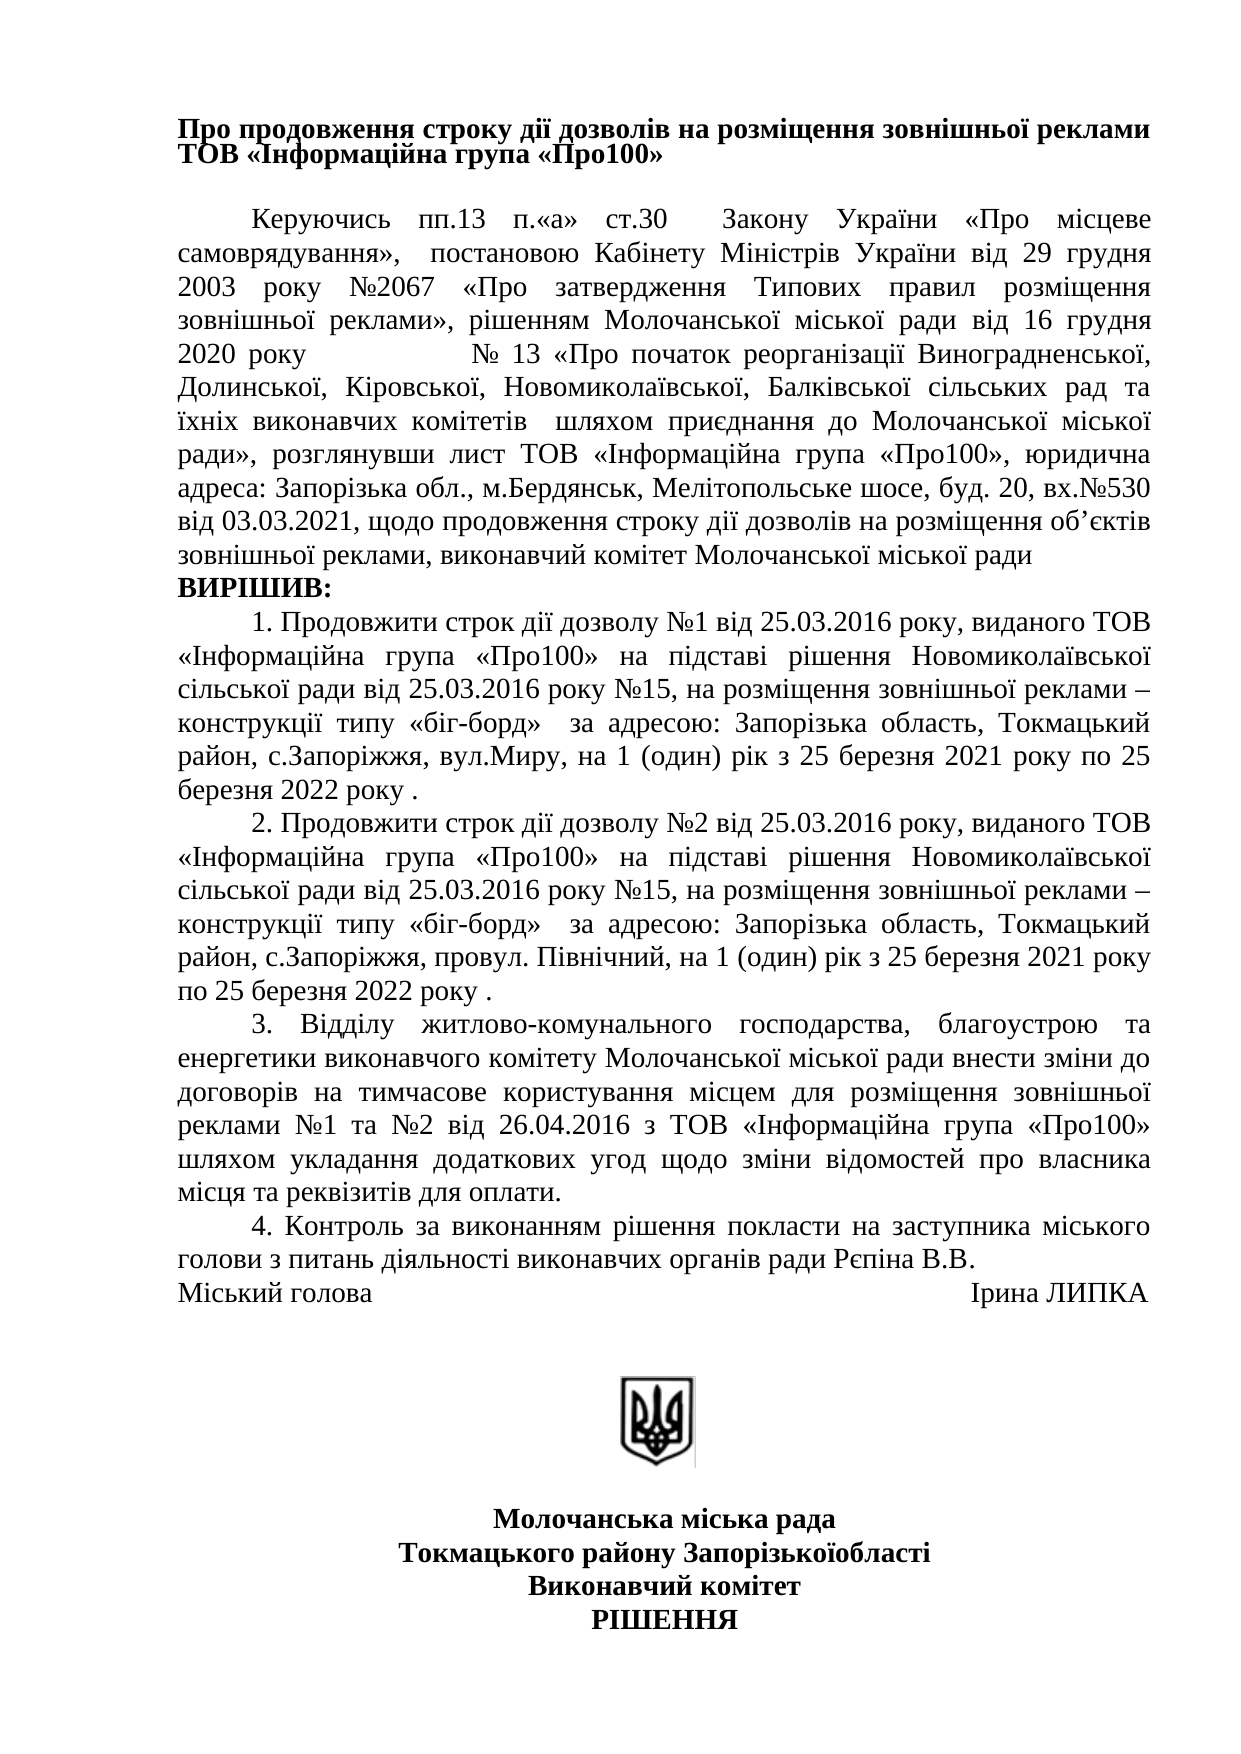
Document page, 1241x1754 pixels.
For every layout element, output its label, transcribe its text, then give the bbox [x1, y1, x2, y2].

text 4. Контроль за виконанням рішення покласти на заступника міського голови з питань діяльності виконавчих органів ради Рєпіна В.В. [177, 1208, 1152, 1275]
text Токмацького району Запорізькоїобласті [177, 1535, 1152, 1568]
text Про продовження строку дії дозволів на розміщення зовнішньої реклами ТОВ «Інформаційна група «Про100» [177, 118, 1152, 168]
text ВИРІШИВ: [177, 571, 1152, 604]
text 2. Продовжити строк дії дозволу №2 від 25.03.2016 року, виданого ТОВ «Інформаційна група «Про100» на підставі рішення Новомиколаївської сільської ради від 25.03.2016 року №15, на розміщення зовнішньої реклами – конструкції типу «біг-борд» за адресою: Запорізька область, Токмацький район, с.Запоріжжя, провул. Північний, на 1 (один) рік з 25 березня 2021 року по 25 березня 2022 року . [177, 805, 1152, 1007]
text Керуючись пп.13 п.«а» ст.30 Закону України «Про місцеве самоврядування», постановою Кабінету Міністрів України від 29 грудня 2003 року №2067 «Про затвердження Типових правил розміщення зовнішньої реклами», рішенням Молочанської міської ради від 16 грудня 2020 року № 13 «Про початок реорганізації Виноградненської, Долинської, Кіровської, Новомиколаївської, Балківської сільських рад та їхніх виконавчих комітетів шляхом приєднання до Молочанської міської ради», розглянувши лист ТОВ «Інформаційна група «Про100», юридична адреса: Запорізька обл., м.Бердянськ, Мелітопольське шосе, буд. 20, вх.№530 від 03.03.2021, щодо продовження строку дії дозволів на розміщення об’єктів зовнішньої реклами, виконавчий комітет Молочанської міської ради [177, 202, 1152, 571]
text РІШЕННЯ [177, 1602, 1152, 1636]
text Молочанська міська рада [177, 1501, 1152, 1535]
text Міський голова Ірина ЛИПКА [177, 1275, 1152, 1308]
picture [619, 1375, 697, 1468]
text 3. Відділу житлово-комунального господарства, благоустрою та енергетики виконавчого комітету Молочанської міської ради внести зміни до договорів на тимчасове користування місцем для розміщення зовнішньої реклами №1 та №2 від 26.04.2016 з ТОВ «Інформаційна група «Про100» шляхом укладання додаткових угод щодо зміни відомостей про власника місця та реквізитів для оплати. [177, 1007, 1152, 1208]
text Виконавчий комітет [177, 1568, 1152, 1602]
text 1. Продовжити строк дії дозволу №1 від 25.03.2016 року, виданого ТОВ «Інформаційна група «Про100» на підставі рішення Новомиколаївської сільської ради від 25.03.2016 року №15, на розміщення зовнішньої реклами – конструкції типу «біг-борд» за адресою: Запорізька область, Токмацький район, с.Запоріжжя, вул.Миру, на 1 (один) рік з 25 березня 2021 року по 25 березня 2022 року . [177, 604, 1152, 805]
